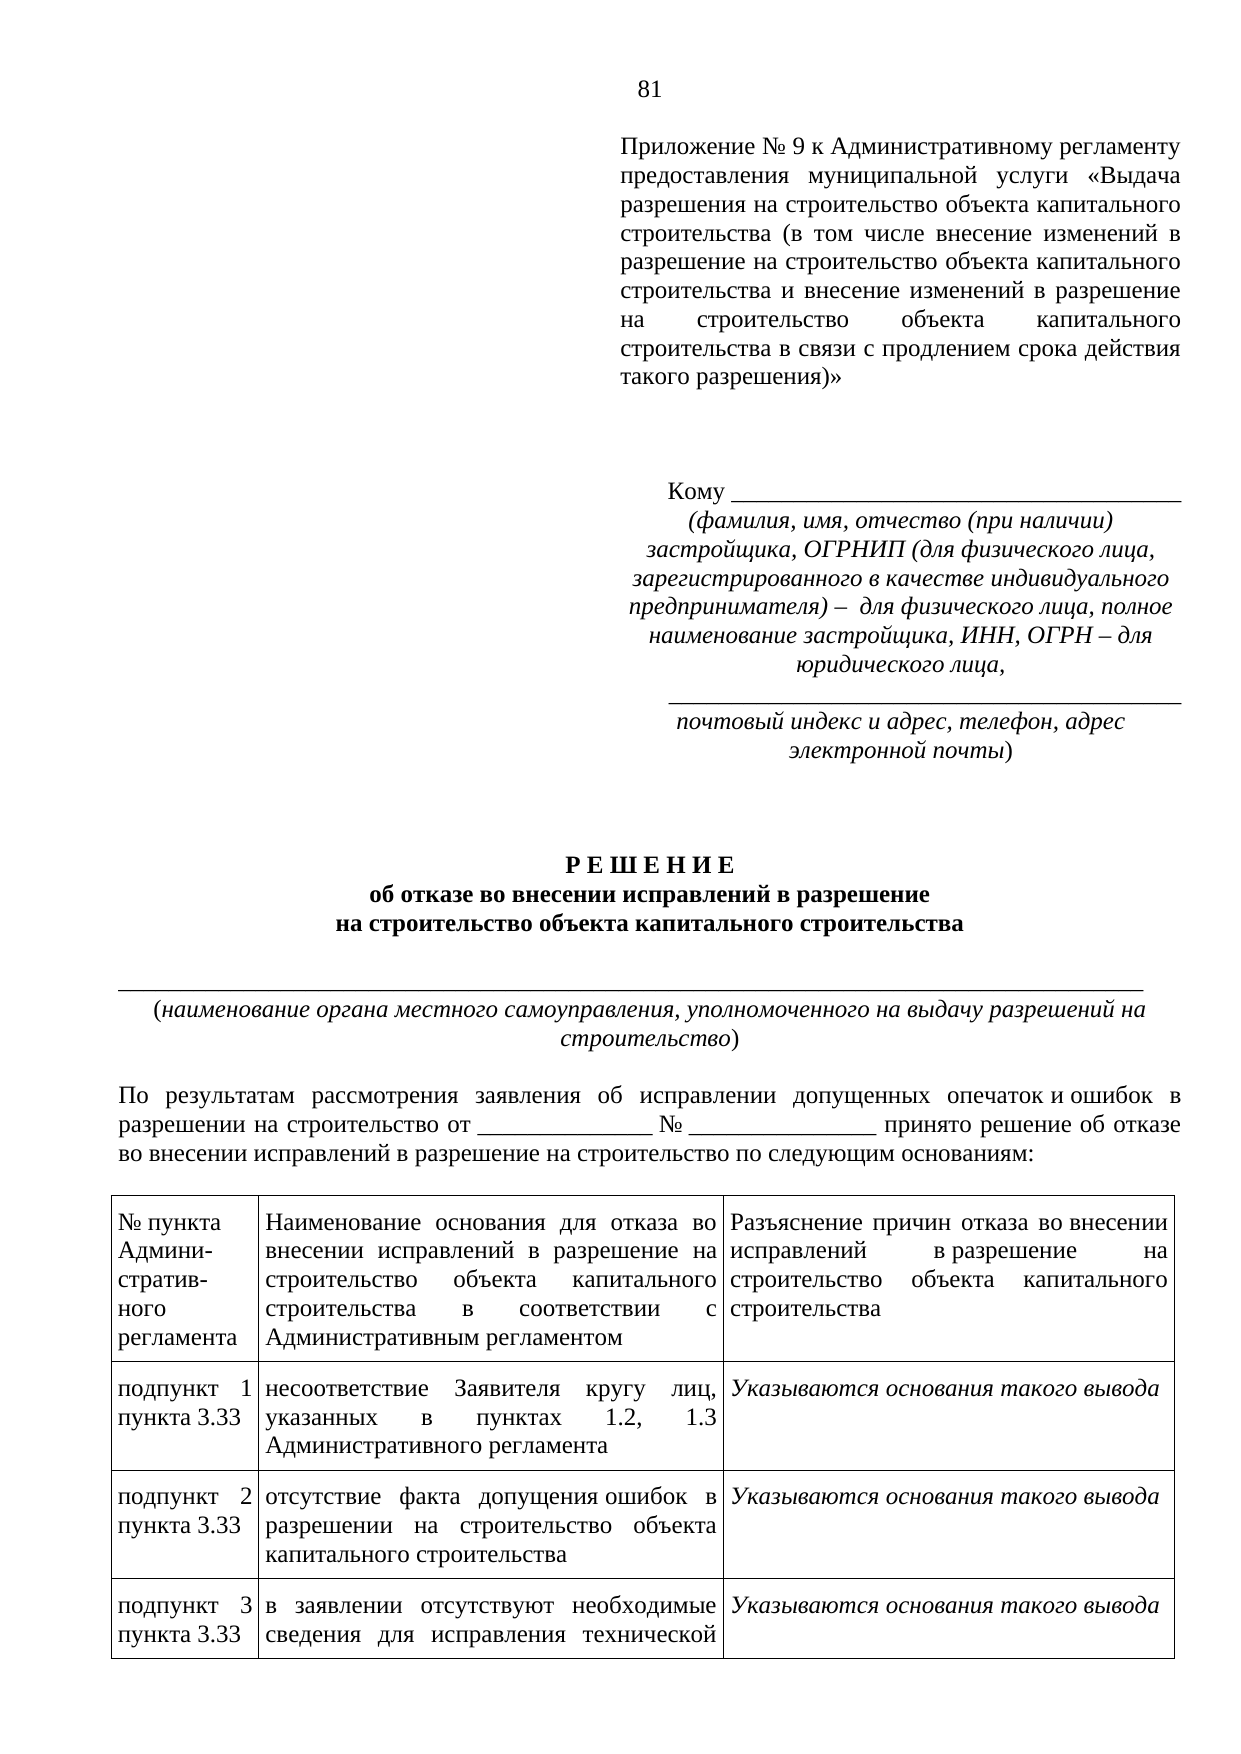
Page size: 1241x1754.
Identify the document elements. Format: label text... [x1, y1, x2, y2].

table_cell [259, 1579, 723, 1658]
text __________________________________________________________________________________ [118, 965, 1181, 994]
table_cell Указываются основания такого вывода [724, 1362, 1174, 1470]
table_cell подпункт 2 пункта 3.33 [112, 1471, 258, 1578]
table_cell подпункт 1 пункта 3.33 [112, 1362, 258, 1470]
text По результатам рассмотрения заявления об исправлении допущенных опечаток и ошибок в разрешении на строительство от ______________ № _______________ принято решение об отказе во внесении исправлений в разрешение на строительство по следующим основаниям: [118, 1080, 1181, 1166]
table_header Разъяснение причин отказа во внесении исправлений в разрешение на строительство объекта капитального строительства [724, 1196, 1174, 1361]
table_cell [724, 1579, 1174, 1658]
text почтовый индекс и адрес, телефон, адрес электронной почты) [620, 706, 1181, 764]
text Р Е Ш Е Н И Е об отказе во внесении исправлений в разрешение на строительство объекта капитального строительства [118, 850, 1181, 936]
table_cell несоответствие Заявителя кругу лиц, указанных в пунктах 1.2, 1.3 Административного регламента [259, 1362, 723, 1470]
table_header Наименование основания для отказа во внесении исправлений в разрешение на строительство объекта капитального строительства в соответствии с Административным регламентом [259, 1196, 723, 1361]
table_header № пункта Админи-стратив-ного регламента [112, 1196, 258, 1361]
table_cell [112, 1579, 258, 1658]
text _________________________________________ [118, 678, 1181, 706]
text Приложение № 9 к Административному регламенту предоставления муниципальной услуги «Выдача разрешения на строительство объекта капитального строительства (в том числе внесение изменений в разрешение на строительство объекта капитального строительства и внесение изменений в разрешение на строительство объекта капитального строительства в связи с продлением срока действия такого разрешения)» [620, 131, 1181, 390]
text (наименование органа местного самоуправления, уполномоченного на выдачу разрешений на строительство) [118, 994, 1181, 1051]
table_cell отсутствие факта допущения ошибок в разрешении на строительство объекта капитального строительства [259, 1471, 723, 1578]
text (фамилия, имя, отчество (при наличии) застройщика, ОГРНИП (для физического лица, зарегистрированного в качестве индивидуального предпринимателя) – для физического лица, полное наименование застройщика, ИНН, ОГРН – для юридического лица, [620, 505, 1181, 678]
table_cell Указываются основания такого вывода [724, 1471, 1174, 1578]
text Кому ____________________________________ [118, 476, 1181, 505]
